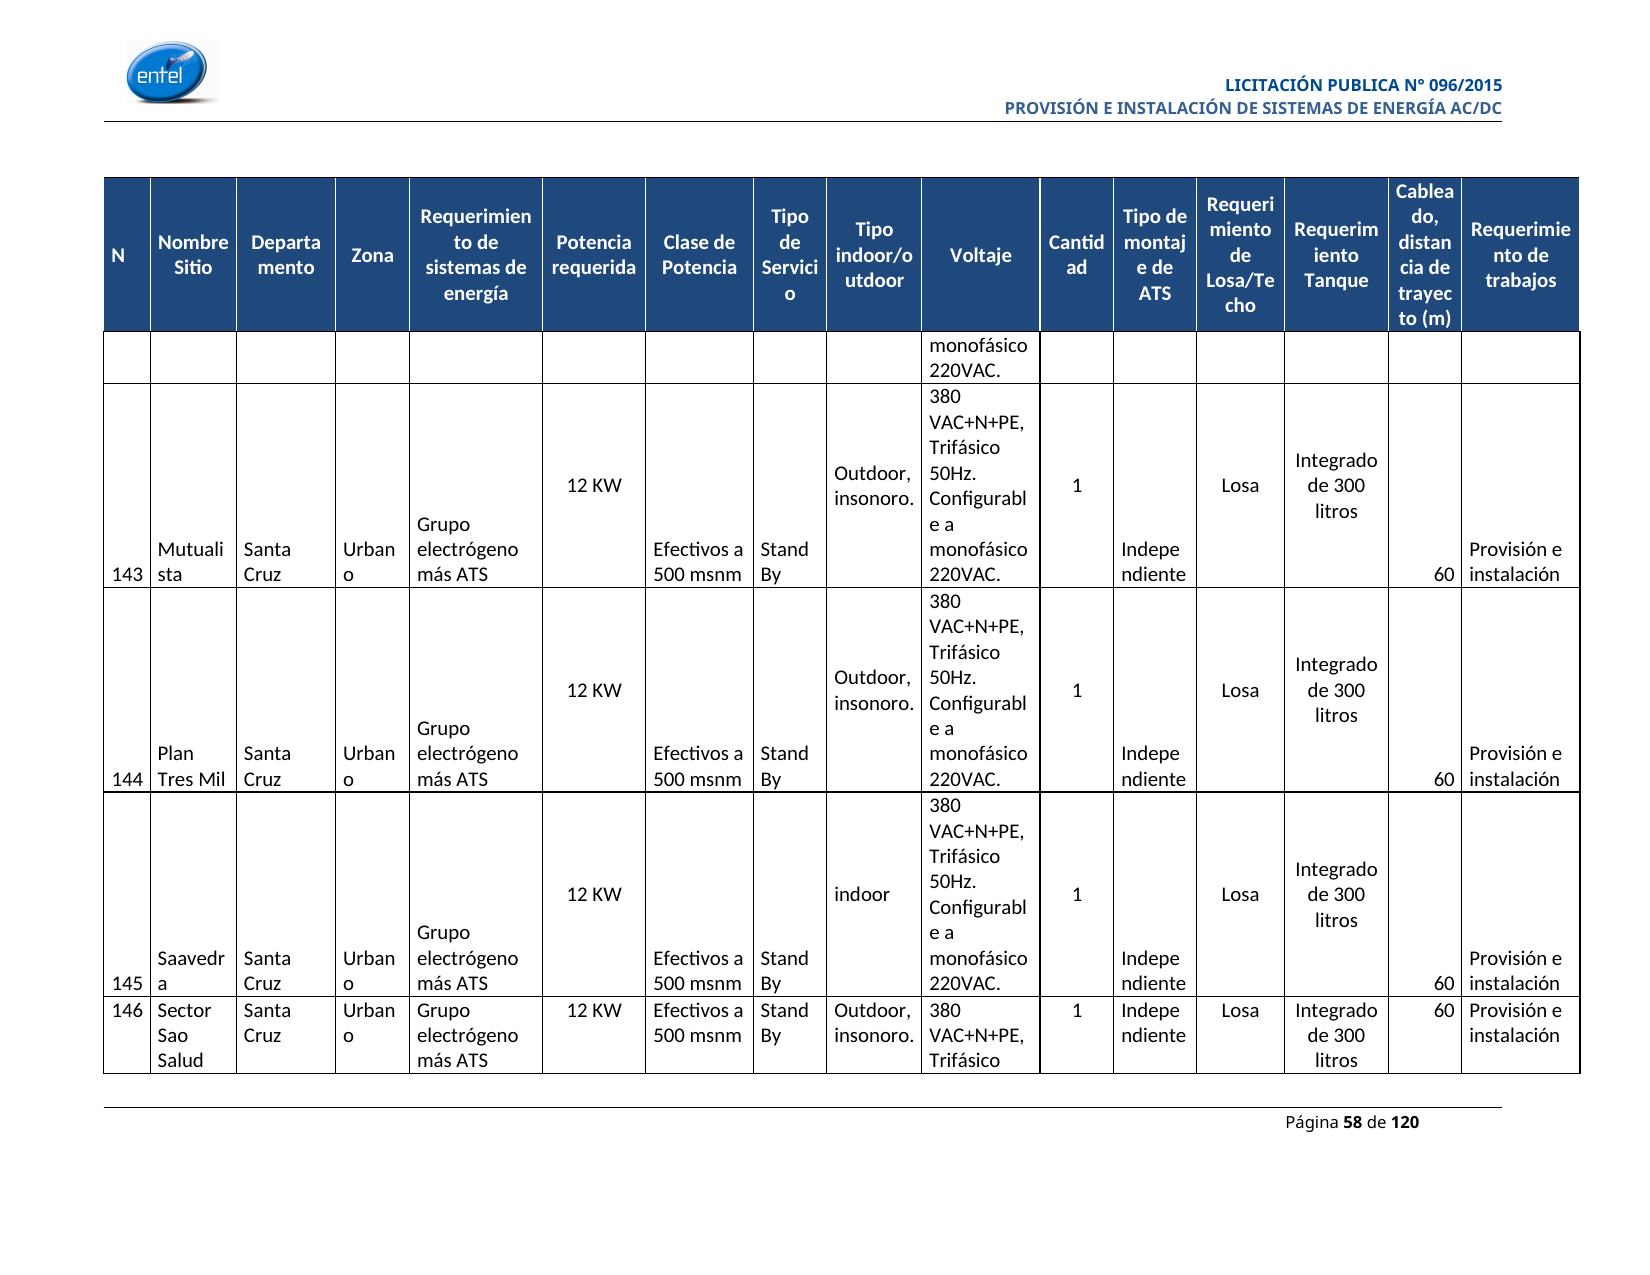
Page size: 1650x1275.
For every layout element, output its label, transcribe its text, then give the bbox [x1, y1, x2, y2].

table_header Voltaje [922, 178, 1039, 331]
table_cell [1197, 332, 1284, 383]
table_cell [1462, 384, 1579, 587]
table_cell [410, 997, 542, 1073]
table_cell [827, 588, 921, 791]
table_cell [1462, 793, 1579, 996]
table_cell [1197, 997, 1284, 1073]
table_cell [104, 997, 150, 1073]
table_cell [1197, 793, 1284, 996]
table_header Requerimiento de Losa/Techo [1197, 178, 1284, 331]
table_header Tipo de montaje de ATS [1114, 178, 1196, 331]
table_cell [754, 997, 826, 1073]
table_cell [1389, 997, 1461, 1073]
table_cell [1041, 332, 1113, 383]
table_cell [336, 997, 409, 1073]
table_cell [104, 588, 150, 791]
table_header Cantidad [1041, 178, 1113, 331]
table_header Zona [336, 178, 409, 331]
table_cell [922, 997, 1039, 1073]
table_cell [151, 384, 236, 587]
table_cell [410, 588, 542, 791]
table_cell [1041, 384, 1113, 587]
picture [126, 40, 219, 104]
table_header Requerimiento Tanque [1285, 178, 1388, 331]
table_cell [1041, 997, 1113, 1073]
table_header Departamento [237, 178, 335, 331]
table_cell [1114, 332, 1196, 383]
table_header N [104, 178, 150, 331]
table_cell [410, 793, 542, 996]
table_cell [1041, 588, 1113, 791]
table_header Requerimiento de trabajos [1462, 178, 1579, 331]
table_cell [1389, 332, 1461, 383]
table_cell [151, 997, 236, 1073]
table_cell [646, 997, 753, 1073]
table_header Nombre Sitio [151, 178, 236, 331]
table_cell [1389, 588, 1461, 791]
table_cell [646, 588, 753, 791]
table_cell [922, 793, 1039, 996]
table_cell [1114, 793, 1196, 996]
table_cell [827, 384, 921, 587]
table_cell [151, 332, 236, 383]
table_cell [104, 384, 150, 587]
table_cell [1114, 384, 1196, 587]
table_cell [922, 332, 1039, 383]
table_header Potencia requerida [543, 178, 645, 331]
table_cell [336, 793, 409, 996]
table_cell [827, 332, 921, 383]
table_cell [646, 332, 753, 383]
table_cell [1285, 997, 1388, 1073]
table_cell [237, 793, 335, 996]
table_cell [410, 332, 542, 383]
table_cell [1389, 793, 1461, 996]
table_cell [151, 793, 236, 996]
table_header Tipo indoor/outdoor [827, 178, 921, 331]
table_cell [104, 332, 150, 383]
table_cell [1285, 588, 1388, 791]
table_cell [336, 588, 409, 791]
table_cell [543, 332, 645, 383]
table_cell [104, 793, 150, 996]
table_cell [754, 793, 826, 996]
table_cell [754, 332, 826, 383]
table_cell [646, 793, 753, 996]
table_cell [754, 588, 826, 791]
table_header Cableado, distancia de trayecto (m) [1389, 178, 1461, 331]
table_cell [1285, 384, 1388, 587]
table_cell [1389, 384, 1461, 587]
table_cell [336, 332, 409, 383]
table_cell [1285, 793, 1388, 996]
table_header Tipo de Servicio [754, 178, 826, 331]
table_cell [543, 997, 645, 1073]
table_header Clase de Potencia [646, 178, 753, 331]
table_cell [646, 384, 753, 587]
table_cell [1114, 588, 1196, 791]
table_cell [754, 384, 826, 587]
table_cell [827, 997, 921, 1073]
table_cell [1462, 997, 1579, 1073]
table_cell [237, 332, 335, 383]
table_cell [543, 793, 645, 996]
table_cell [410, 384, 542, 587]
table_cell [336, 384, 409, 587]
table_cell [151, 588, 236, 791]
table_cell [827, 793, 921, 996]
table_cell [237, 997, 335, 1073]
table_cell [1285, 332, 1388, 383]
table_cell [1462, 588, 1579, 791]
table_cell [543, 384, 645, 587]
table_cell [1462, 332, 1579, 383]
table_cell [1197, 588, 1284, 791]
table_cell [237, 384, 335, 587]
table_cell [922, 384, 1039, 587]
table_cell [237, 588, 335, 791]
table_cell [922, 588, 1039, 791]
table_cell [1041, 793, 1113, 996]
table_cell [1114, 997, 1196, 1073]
table_header Requerimiento de sistemas de energía [410, 178, 542, 331]
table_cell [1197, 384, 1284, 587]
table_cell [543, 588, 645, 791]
